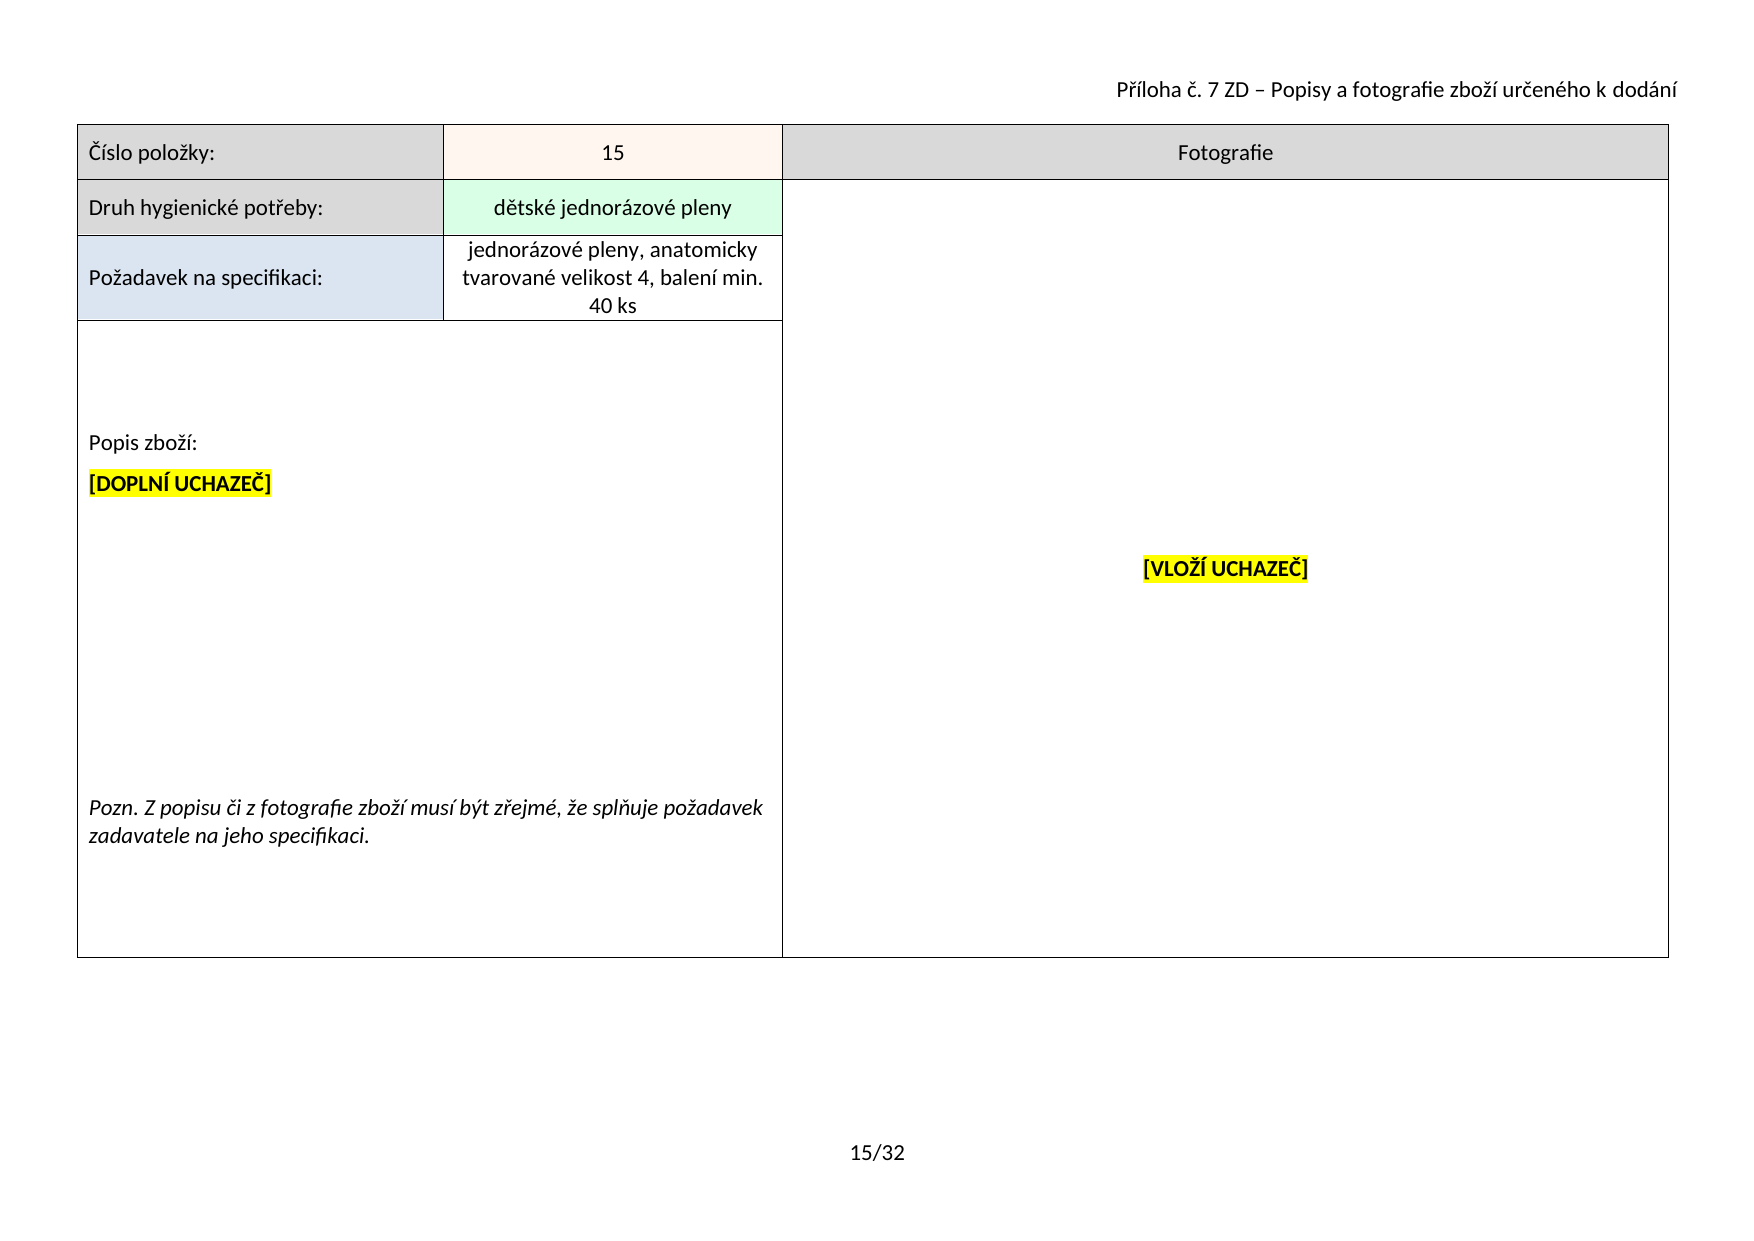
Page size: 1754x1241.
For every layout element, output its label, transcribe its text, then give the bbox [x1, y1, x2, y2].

table_cell Popis zboží: [DOPLNÍ UCHAZEČ] Pozn. Z popisu či z fotografie zboží musí být zřejmé, že splňuje požadavek zadavatele na jeho specifikaci. [78, 321, 782, 957]
table_header Číslo položky: [78, 125, 443, 179]
table_header Fotografie [783, 125, 1668, 179]
table_cell jednorázové pleny, anatomicky tvarované velikost 4, balení min. 40 ks [444, 236, 782, 319]
table_header 15 [444, 125, 782, 179]
table_cell Požadavek na specifikaci: [78, 236, 443, 319]
table_cell dětské jednorázové pleny [444, 180, 782, 234]
table_cell [VLOŽÍ UCHAZEČ] [783, 180, 1668, 957]
table_cell Druh hygienické potřeby: [78, 180, 443, 234]
